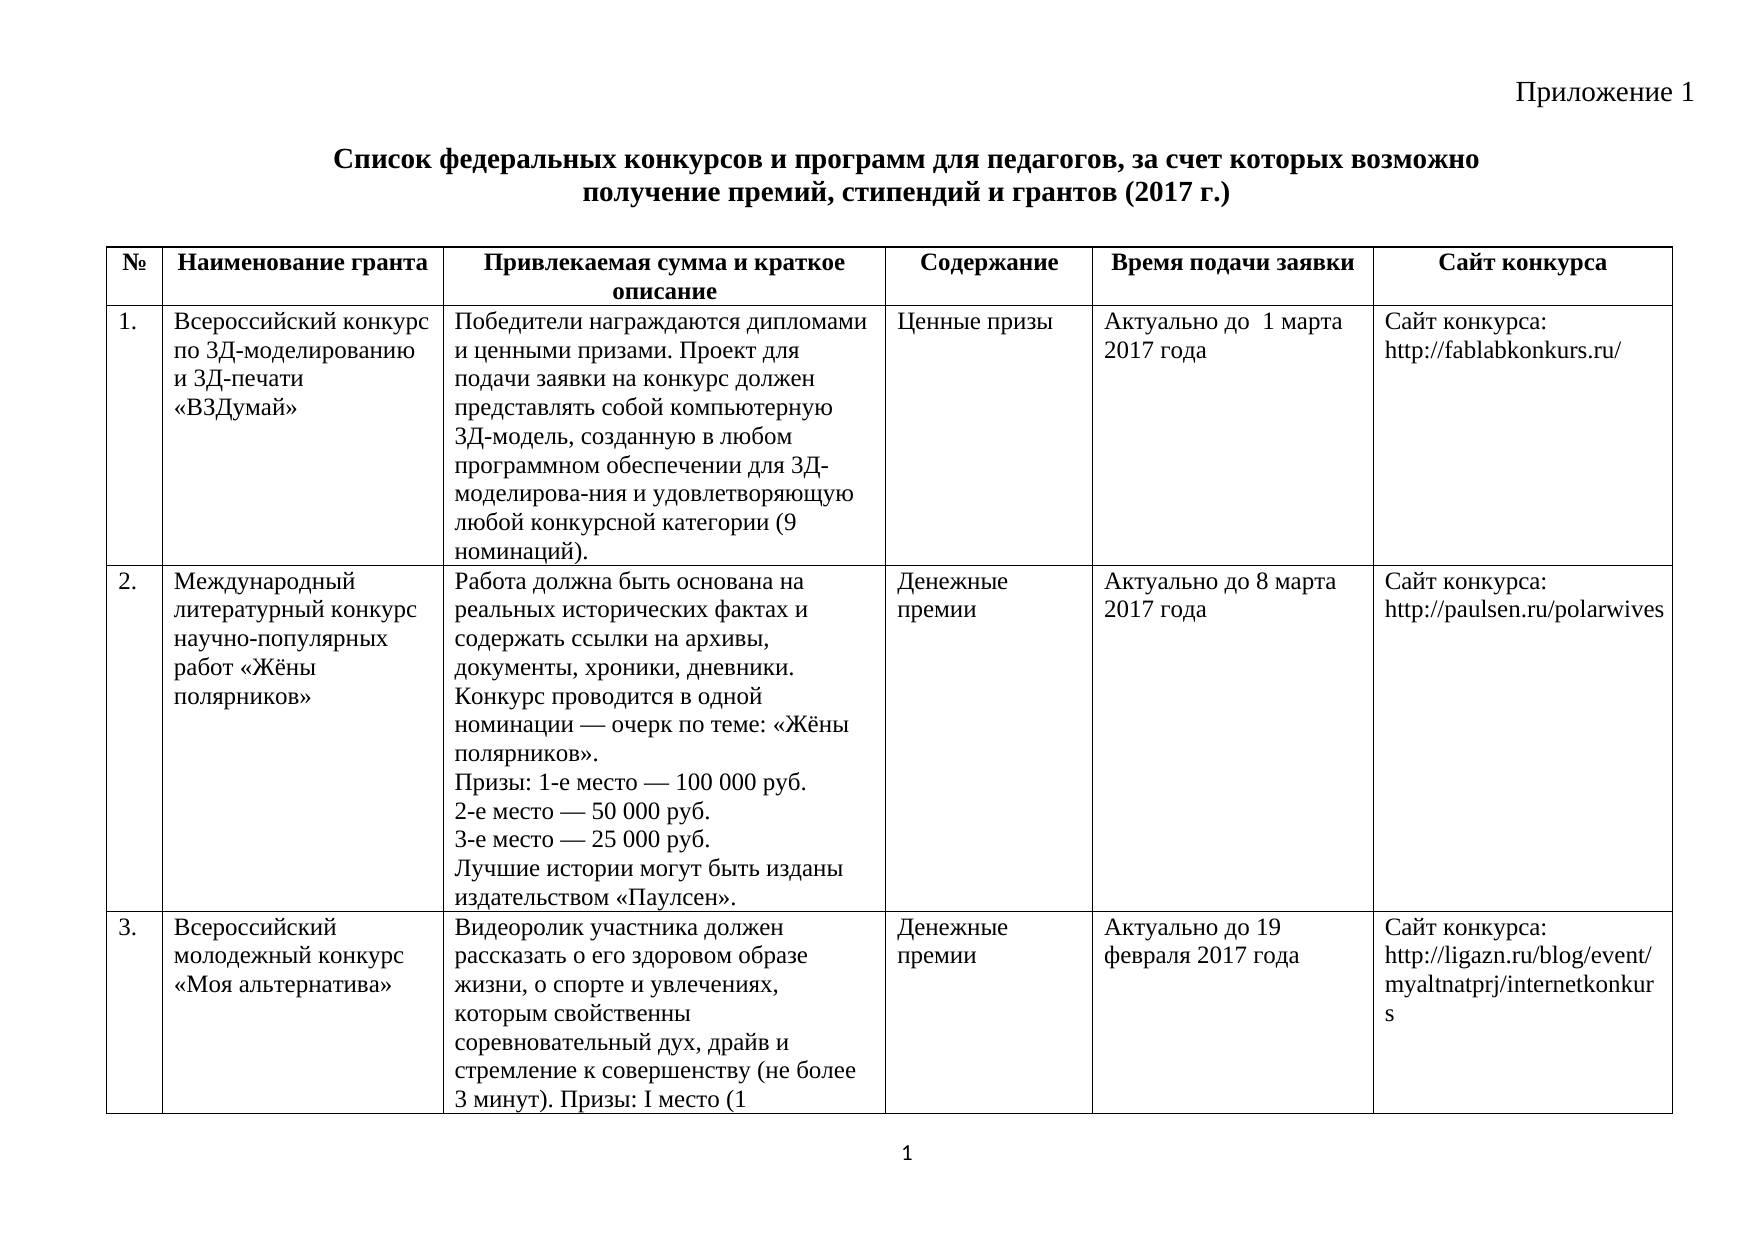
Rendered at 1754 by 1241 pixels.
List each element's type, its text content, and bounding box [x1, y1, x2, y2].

table_cell Актуально до 1 марта 2017 года [1093, 306, 1373, 565]
table_header Привлекаемая сумма и краткое описание [444, 248, 885, 305]
text Список федеральных конкурсов и программ для педагогов, за счет которых возможно [118, 141, 1695, 174]
table_cell Победители награждаются дипломами и ценными призами. Проект для подачи заявки на конкурс должен представлять собой компьютерную 3Д-модель, созданную в любом программном обеспечении для 3Д-моделирова-ния и удовлетворяющую любой конкурсной категории (9 номинаций). [444, 306, 885, 565]
text Приложение 1 [118, 74, 1695, 107]
table_cell Денежные премии [886, 912, 1092, 1113]
table_header № [107, 248, 162, 305]
table_header Содержание [886, 248, 1092, 305]
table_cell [163, 912, 443, 1113]
table_cell Ценные призы [886, 306, 1092, 565]
text получение премий, стипендий и грантов (2017 г.) [118, 174, 1695, 208]
table_cell [107, 566, 162, 911]
table_cell Всероссийский конкурс по 3Д-моделированию и 3Д-печати «ВЗДумай» [163, 306, 443, 565]
table_cell Актуально до 8 марта 2017 года [1093, 566, 1373, 911]
table_cell Сайт конкурса: http://paulsen.ru/polarwives [1374, 566, 1672, 911]
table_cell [1093, 912, 1373, 1113]
table_cell [107, 912, 162, 1113]
table_cell Международный литературный конкурс научно-популярных работ «Жёны полярников» [163, 566, 443, 911]
table_header Сайт конкурса [1374, 248, 1672, 305]
table_header Время подачи заявки [1093, 248, 1373, 305]
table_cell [1374, 912, 1672, 1113]
table_cell Работа должна быть основана на реальных исторических фактах и содержать ссылки на архивы, документы, хроники, дневники. Конкурс проводится в одной номинации — очерк по теме: «Жёны полярников». Призы: 1-е место — 100 000 руб. 2-е место — 50 000 руб. 3-е место — 25 000 руб. Лучшие истории могут быть изданы издательством «Паулсен». [444, 566, 885, 911]
table_cell [107, 306, 162, 565]
table_cell Сайт конкурса: http://fablabkonkurs.ru/ [1374, 306, 1672, 565]
table_header Наименование гранта [163, 248, 443, 305]
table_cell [444, 912, 885, 1113]
table_cell Денежные премии [886, 566, 1092, 911]
